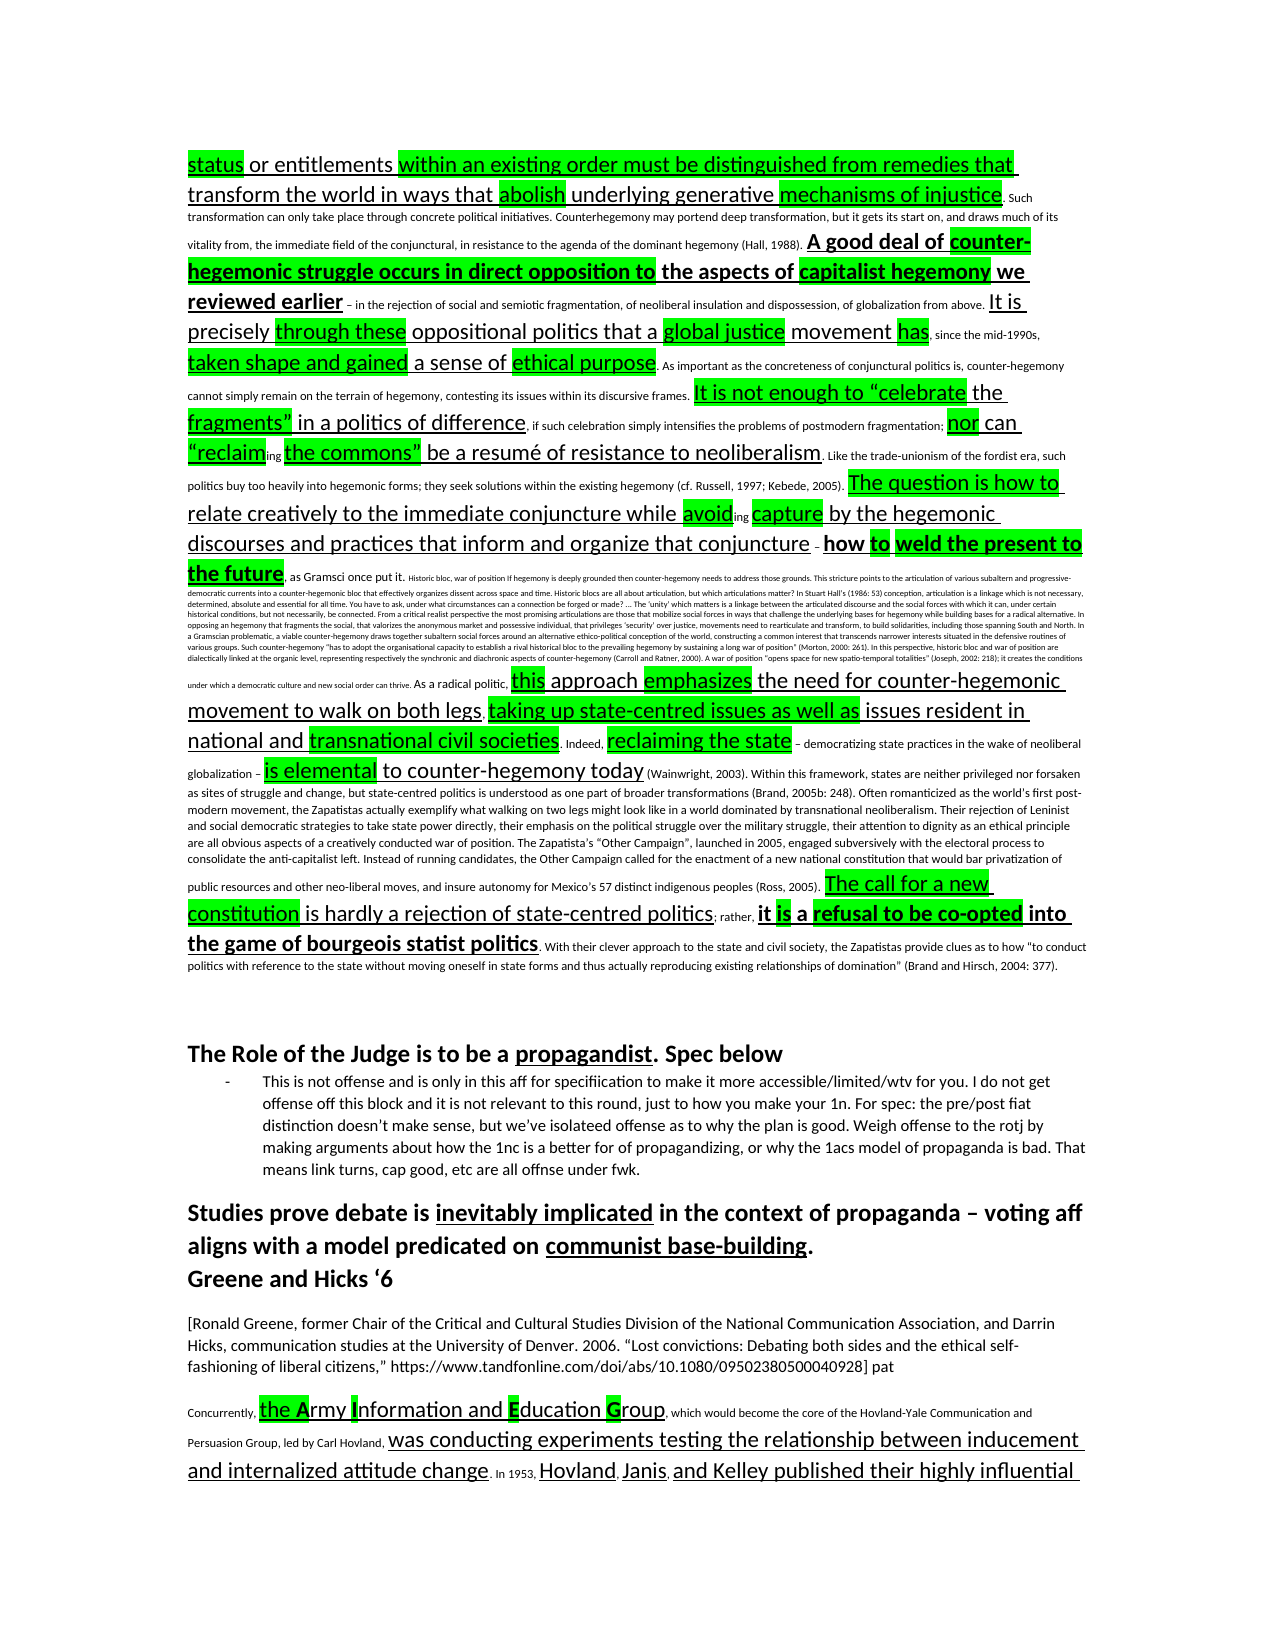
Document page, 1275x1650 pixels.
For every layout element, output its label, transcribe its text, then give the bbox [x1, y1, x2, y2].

list This is not offense and is only in this aff for specifiication to make it more accessible/limited/wtv for you. I do not get offense off this block and it is not relevant to this round, just to how you make your 1n. For spec: the pre/post fiat distinction doesn’t make sense, but we’ve isolateed offense as to why the plan is good. Weigh offense to the rotj by making arguments about how the 1nc is a better for of propagandizing, or why the 1acs model of propaganda is bad. That means link turns, cap good, etc are all offnse under fwk. [225, 1072, 1087, 1179]
subtitle The Role of the Judge is to be a propagandist. Spec below [187, 1039, 1087, 1069]
text [Ronald Greene, former Chair of the Critical and Cultural Studies Division of the National Communication Association, and Darrin Hicks, communication studies at the University of Denver. 2006. “Lost convictions: Debating both sides and the ethical self-fashioning of liberal citizens,” https://www.tandfonline.com/doi/abs/10.1080/09502380500040928] pat [187, 1313, 1087, 1377]
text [187, 1395, 1087, 1484]
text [187, 150, 1087, 974]
text Greene and Hicks ‘6 [187, 1263, 1087, 1294]
subtitle Studies prove debate is inevitably implicated in the context of propaganda – voting aff aligns with a model predicated on communist base-building. [187, 1198, 1087, 1261]
